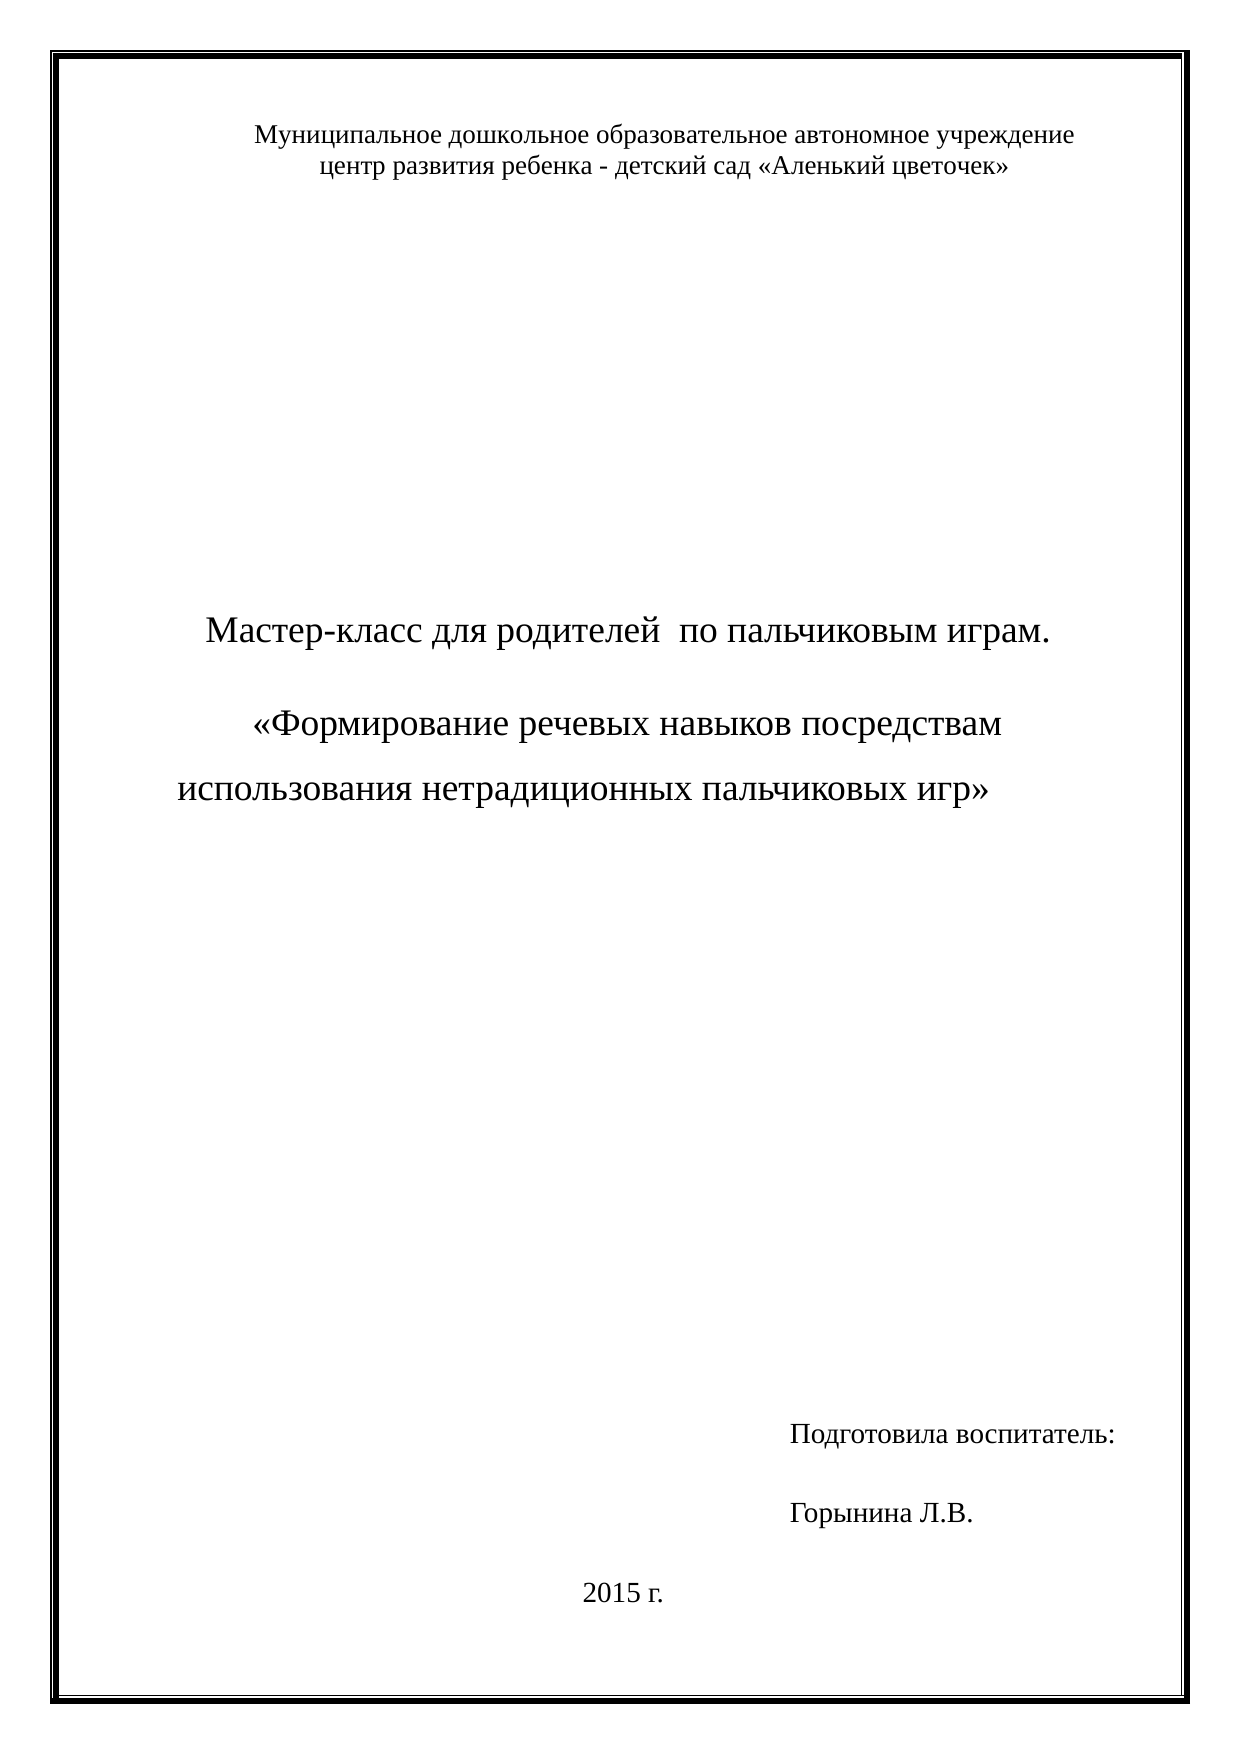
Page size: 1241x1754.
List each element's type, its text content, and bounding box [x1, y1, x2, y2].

text Муниципальное дошкольное образовательное автономное учреждение [177, 118, 1152, 149]
text Мастер-класс для родителей по пальчиковым играм. [177, 607, 1152, 650]
text Горынина Л.В. [177, 1495, 1152, 1529]
text «Формирование речевых навыков посредствам использования нетрадиционных пальчиковых игр» [177, 701, 1152, 809]
text центр развития ребенка - детский сад «Аленький цветочек» [177, 149, 1152, 180]
text Подготовила воспитатель: [177, 1416, 1152, 1449]
text 2015 г. [177, 1575, 1152, 1608]
